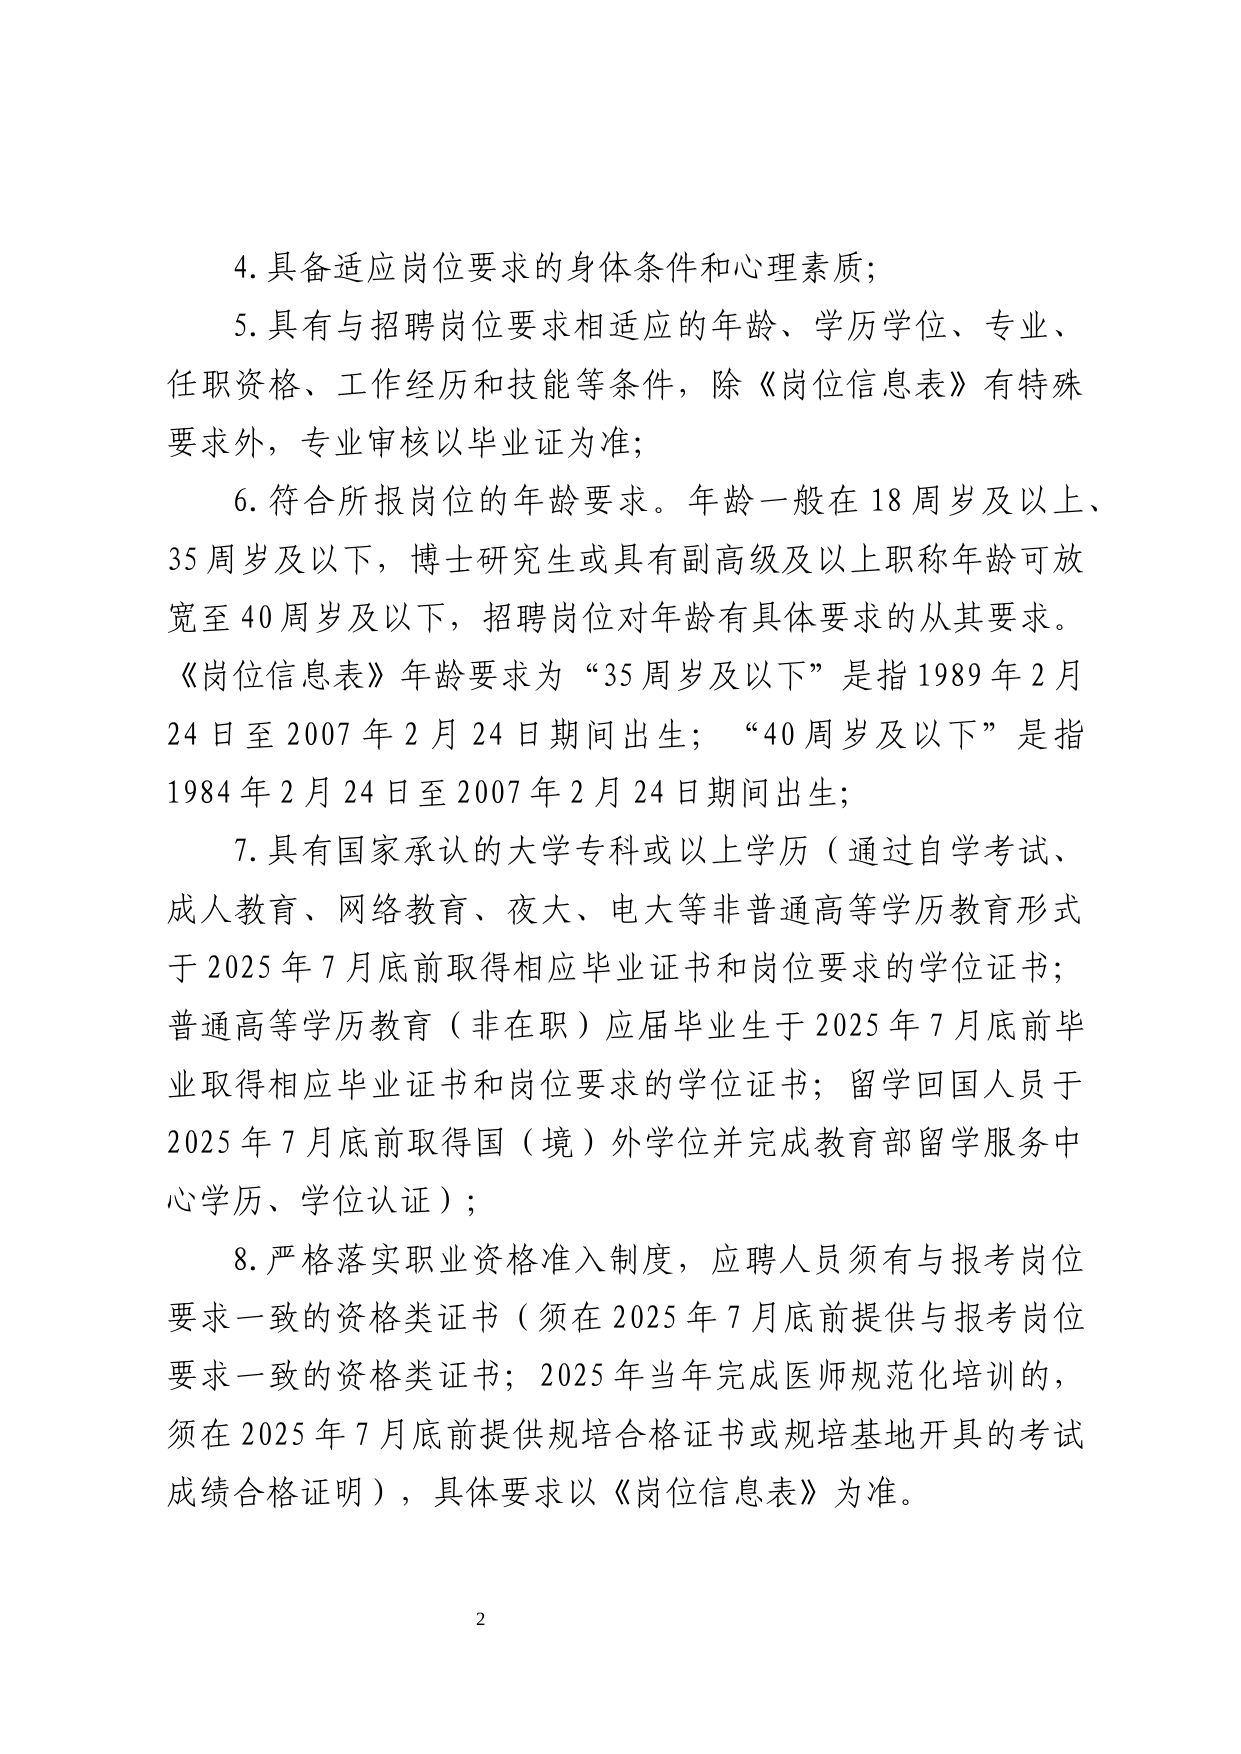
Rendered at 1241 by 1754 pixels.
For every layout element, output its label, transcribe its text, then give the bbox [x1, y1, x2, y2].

text 6.符合所报岗位的年龄要求。年龄一般在18周岁及以上、35周岁及以下，博士研究生或具有副高级及以上职称年龄可放宽至40周岁及以下，招聘岗位对年龄有具体要求的从其要求。《岗位信息表》年龄要求为“35周岁及以下”是指1989年2月24日至2007年2月24日期间出生；“40周岁及以下”是指1984年2月24日至2007年2月24日期间出生； [165, 466, 1087, 816]
text 8.严格落实职业资格准入制度，应聘人员须有与报考岗位要求一致的资格类证书（须在2025年7月底前提供与报考岗位要求一致的资格类证书；2025年当年完成医师规范化培训的，须在2025年7月底前提供规培合格证书或规培基地开具的考试成绩合格证明），具体要求以《岗位信息表》为准。 [165, 1224, 1087, 1516]
text 4.具备适应岗位要求的身体条件和心理素质； [165, 233, 1087, 291]
text 5.具有与招聘岗位要求相适应的年龄、学历学位、专业、任职资格、工作经历和技能等条件，除《岗位信息表》有特殊要求外，专业审核以毕业证为准； [165, 291, 1087, 466]
text 7.具有国家承认的大学专科或以上学历（通过自学考试、成人教育、网络教育、夜大、电大等非普通高等学历教育形式于2025年7月底前取得相应毕业证书和岗位要求的学位证书；普通高等学历教育（非在职）应届毕业生于2025年7月底前毕业取得相应毕业证书和岗位要求的学位证书；留学回国人员于2025年7月底前取得国（境）外学位并完成教育部留学服务中心学历、学位认证）； [165, 816, 1087, 1224]
